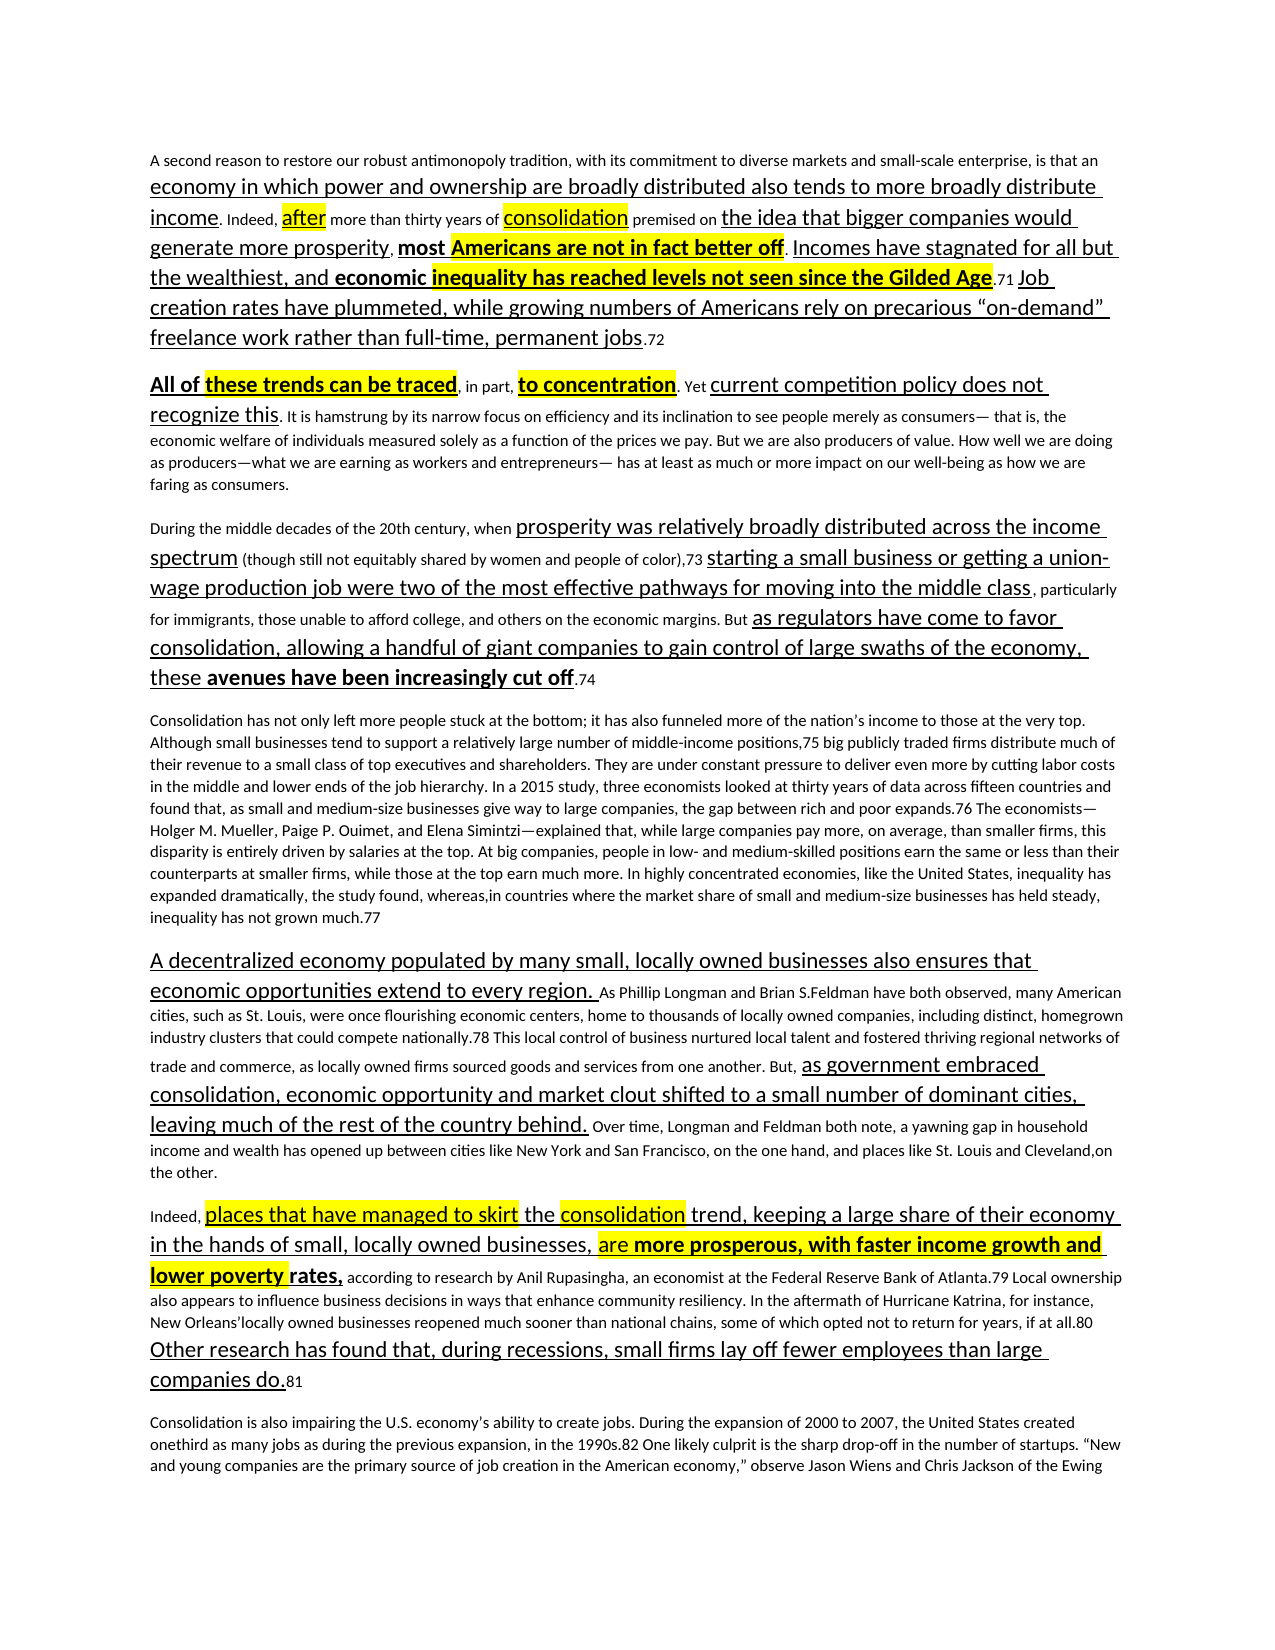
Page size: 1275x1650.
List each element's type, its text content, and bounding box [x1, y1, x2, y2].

text A second reason to restore our robust antimonopoly tradition, with its commitment to diverse markets and small-scale enterprise, is that an economy in which power and ownership are broadly distributed also tends to more broadly distribute income. Indeed, after more than thirty years of consolidation premised on the idea that bigger companies would generate more prosperity, most Americans are not in fact better off. Incomes have stagnated for all but the wealthiest, and economic inequality has reached levels not seen since the Gilded Age.71 Job creation rates have plummeted, while growing numbers of Americans rely on precarious “on-demand” freelance work rather than full-time, permanent jobs.72 [150, 150, 1125, 352]
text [150, 1412, 1125, 1476]
text Indeed, places that have managed to skirt the consolidation trend, keeping a large share of their economy in the hands of small, locally owned businesses, are more prosperous, with faster income growth and lower poverty rates, according to research by Anil Rupasingha, an economist at the Federal Reserve Bank of Atlanta.79 Local ownership also appears to influence business decisions in ways that enhance community resiliency. In the aftermath of Hurricane Katrina, for instance, New Orleans’locally owned businesses reopened much sooner than national chains, some of which opted not to return for years, if at all.80 Other research has found that, during recessions, small firms lay off fewer employees than large companies do.81 [150, 1200, 1125, 1393]
text All of these trends can be traced, in part, to concentration. Yet current competition policy does not recognize this. It is hamstrung by its narrow focus on efficiency and its inclination to see people merely as consumers— that is, the economic welfare of individuals measured solely as a function of the prices we pay. But we are also producers of value. How well we are doing as producers—what we are earning as workers and entrepreneurs— has at least as much or more impact on our well-being as how we are faring as consumers. [150, 370, 1125, 494]
text During the middle decades of the 20th century, when prosperity was relatively broadly distributed across the income spectrum (though still not equitably shared by women and people of color),73 starting a small business or getting a union-wage production job were two of the most effective pathways for moving into the middle class, particularly for immigrants, those unable to afford college, and others on the economic margins. But as regulators have come to favor consolidation, allowing a handful of giant companies to gain control of large swaths of the economy, these avenues have been increasingly cut off.74 [150, 512, 1125, 692]
text A decentralized economy populated by many small, locally owned businesses also ensures that economic opportunities extend to every region. As Phillip Longman and Brian S.Feldman have both observed, many American cities, such as St. Louis, were once flourishing economic centers, home to thousands of locally owned companies, including distinct, homegrown industry clusters that could compete nationally.78 This local control of business nurtured local talent and fostered thriving regional networks of trade and commerce, as locally owned firms sourced goods and services from one another. But, as government embraced consolidation, economic opportunity and market clout shifted to a small number of dominant cities, leaving much of the rest of the country behind. Over time, Longman and Feldman both note, a yawning gap in household income and wealth has opened up between cities like New York and San Francisco, on the one hand, and places like St. Louis and Cleveland,on the other. [150, 946, 1125, 1182]
text Consolidation has not only left more people stuck at the bottom; it has also funneled more of the nation’s income to those at the very top. Although small businesses tend to support a relatively large number of middle-income positions,75 big publicly traded firms distribute much of their revenue to a small class of top executives and shareholders. They are under constant pressure to deliver even more by cutting labor costs in the middle and lower ends of the job hierarchy. In a 2015 study, three economists looked at thirty years of data across fifteen countries and found that, as small and medium-size businesses give way to large companies, the gap between rich and poor expands.76 The economists— Holger M. Mueller, Paige P. Ouimet, and Elena Simintzi—explained that, while large companies pay more, on average, than smaller firms, this disparity is entirely driven by salaries at the top. At big companies, people in low- and medium-skilled positions earn the same or less than their counterparts at smaller firms, while those at the top earn much more. In highly concentrated economies, like the United States, inequality has expanded dramatically, the study found, whereas,in countries where the market share of small and medium-size businesses has held steady, inequality has not grown much.77 [150, 710, 1125, 928]
